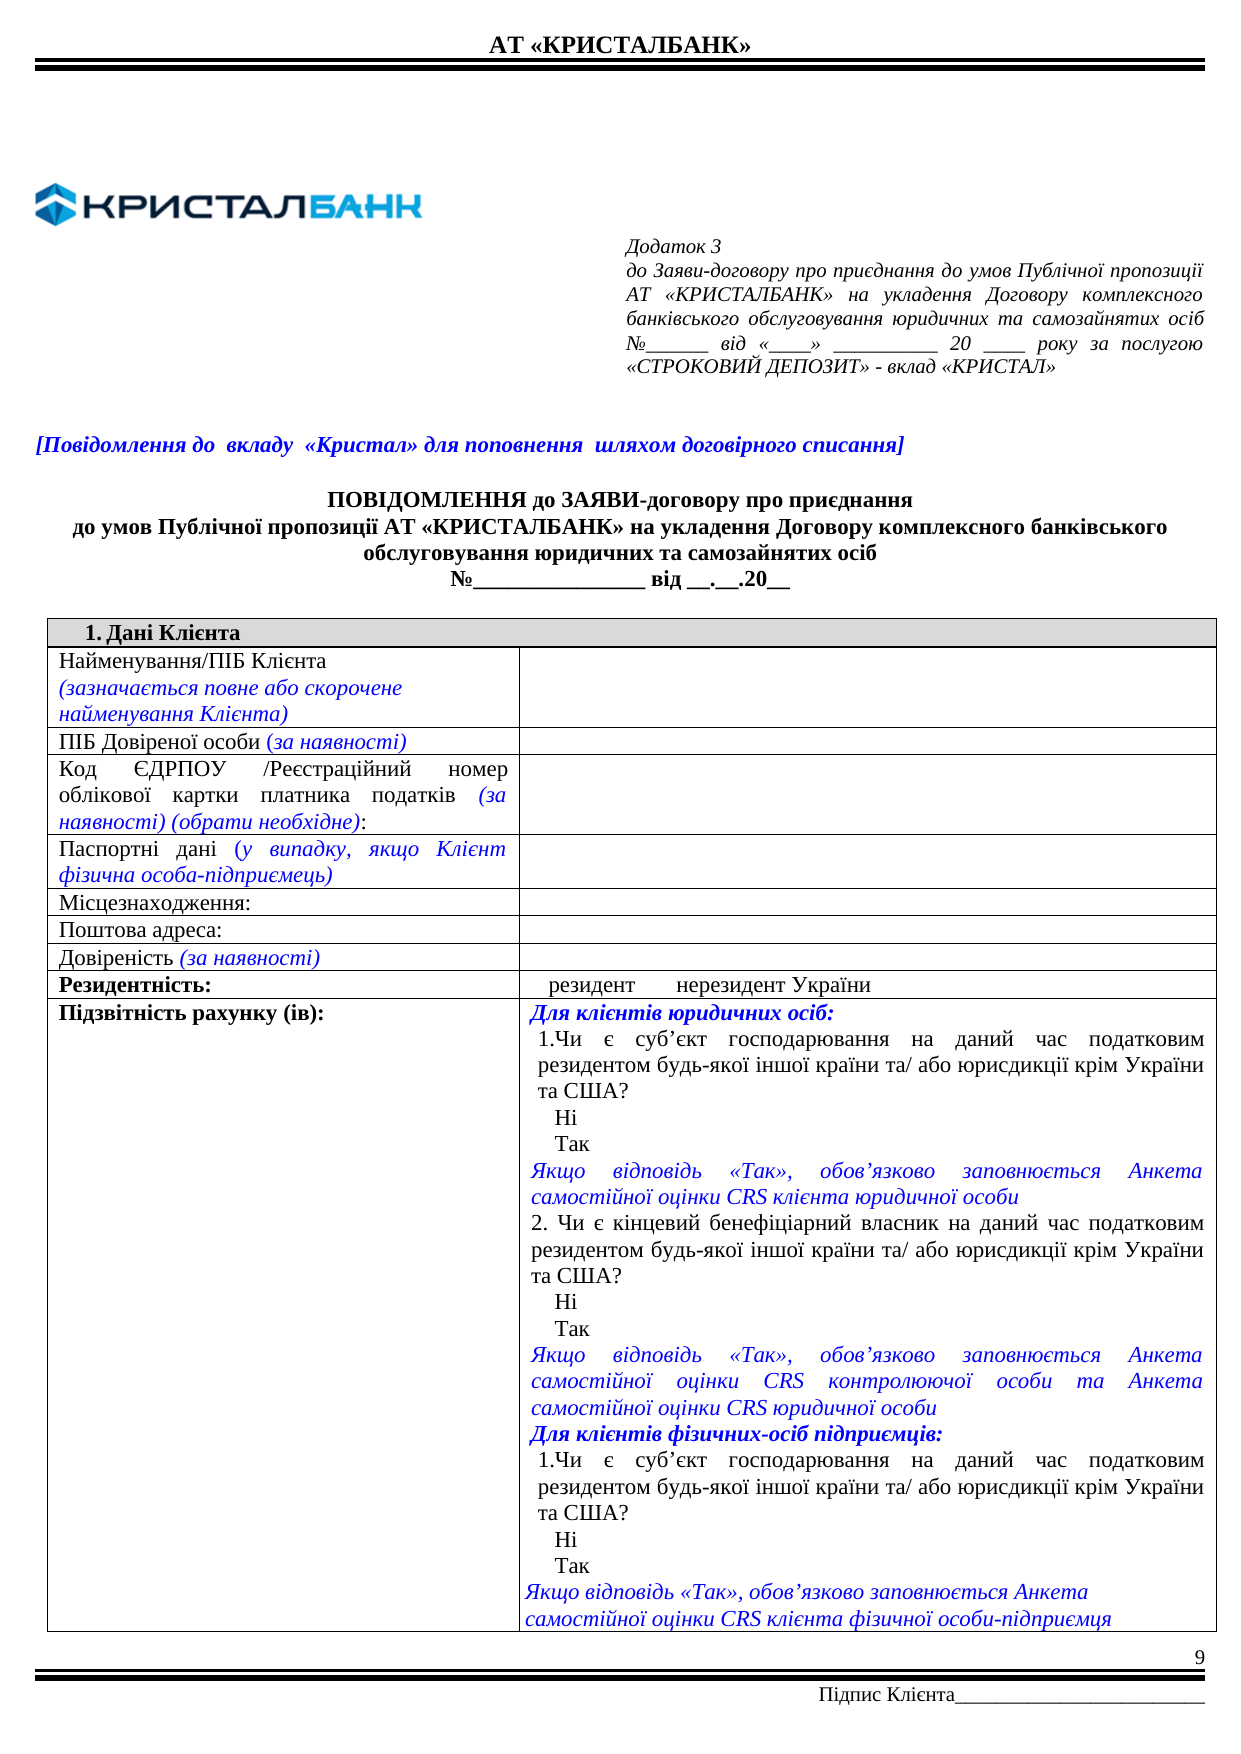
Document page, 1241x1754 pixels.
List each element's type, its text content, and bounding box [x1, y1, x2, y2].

text до Заяви-договору про приєднання до умов Публічної пропозиції АТ «КРИСТАЛБАНК» на укладення Договору комплексного банківського обслуговування юридичних та самозайнятих осіб №______ від «____» __________ 20 ____ року за послугою «СТРОКОВИЙ ДЕПОЗИТ» - вклад «КРИСТАЛ» [626, 258, 1205, 378]
text Додаток 3 [626, 234, 1205, 258]
text до умов Публічної пропозиції АТ «КРИСТАЛБАНК» на укладення Договору комплексного банківського обслуговування юридичних та самозайнятих осіб [35, 513, 1205, 565]
table_cell  резидент  нерезидент України [520, 971, 1216, 997]
table_cell ПІБ Довіреної особи (за наявності) [48, 728, 519, 754]
table_cell [520, 944, 1216, 970]
table_cell Паспортні дані (у випадку, якщо Клієнт фізична особа-підприємець) [48, 835, 519, 888]
table_cell Довіреність (за наявності) [48, 944, 519, 970]
table_cell [520, 728, 1216, 754]
table_cell Для клієнтів юридичних осіб: 1.Чи є суб’єкт господарювання на даний час податковим резидентом будь-якої іншої країни та/ або юрисдикції крім України та США?  Ні  Так Якщо відповідь «Так», обов’язково заповнюється Анкета самостійної оцінки CRS клієнта юридичної особи 2. Чи є кінцевий бенефіціарний власник на даний час податковим резидентом будь-якої іншої країни та/ або юрисдикції крім України та США?  Ні  Так Якщо відповідь «Так», обов’язково заповнюється Анкета самостійної оцінки CRS контролюючої особи та Анкета самостійної оцінки CRS юридичної особи Для клієнтів фізичних-осіб підприємців: 1.Чи є суб’єкт господарювання на даний час податковим резидентом будь-якої іншої країни та/ або юрисдикції крім України та США?  Ні  Так Якщо відповідь «Так», обов’язково заповнюється Анкета самостійної оцінки CRS клієнта фізичної особи-підприємця [520, 999, 1216, 1631]
table_header Найменування/ПІБ Клієнта (зазначається повне або скорочене найменування Клієнта) [48, 648, 519, 727]
table_cell [520, 755, 1216, 834]
text [Повідомлення до вкладу «Кристал» для поповнення шляхом договірного списання] [35, 431, 1205, 458]
table_cell [520, 889, 1216, 915]
picture [35, 176, 423, 235]
table_cell Поштова адреса: [48, 916, 519, 943]
table_cell Код ЄДРПОУ /Реєстраційний номер облікової картки платника податків (за наявності) (обрати необхідне): [48, 755, 519, 834]
table_header Дані Клієнта [48, 619, 1216, 646]
table_cell Місцезнаходження: [48, 889, 519, 915]
text ПОВІДОМЛЕННЯ до ЗАЯВИ-договору про приєднання [35, 486, 1205, 513]
table_cell [520, 835, 1216, 888]
table_cell Підзвітність рахунку (ів): [48, 999, 519, 1631]
table_header [520, 648, 1216, 727]
table_cell Резидентність: [48, 971, 519, 997]
text №_______________ від __.__.20__ [35, 565, 1205, 592]
table_cell [520, 916, 1216, 943]
